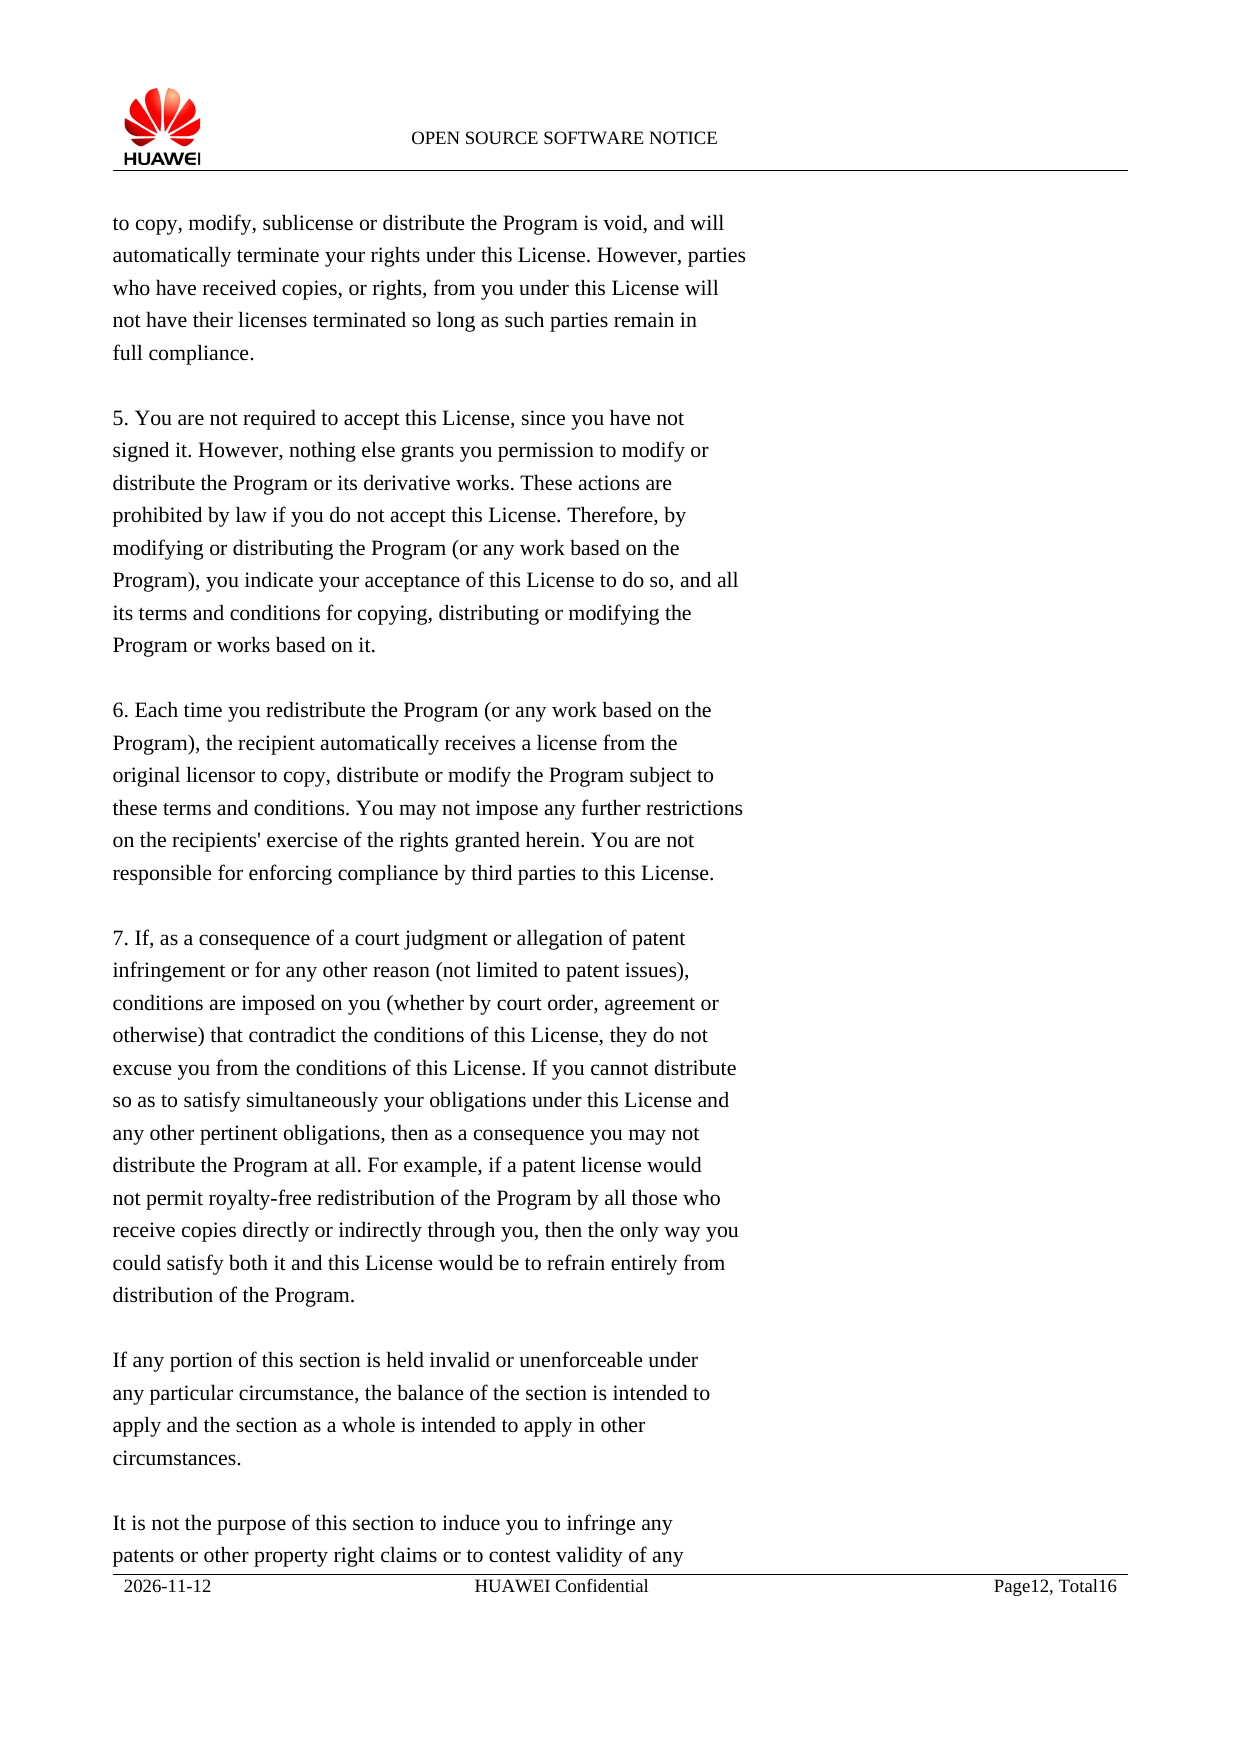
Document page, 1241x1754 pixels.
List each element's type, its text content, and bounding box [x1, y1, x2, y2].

text infringement or for any other reason (not limited to patent issues), [112, 954, 1128, 986]
text Program), you indicate your acceptance of this License to do so, and all [112, 564, 1128, 596]
text these terms and conditions. You may not impose any further restrictions [112, 791, 1128, 824]
text If any portion of this section is held invalid or unenforceable under [112, 1344, 1128, 1376]
text distribute the Program or its derivative works. These actions are [112, 466, 1128, 499]
text any other pertinent obligations, then as a consequence you may not [112, 1116, 1128, 1149]
text responsible for enforcing compliance by third parties to this License. [112, 856, 1128, 889]
text Program), the recipient automatically receives a license from the [112, 726, 1128, 759]
text 5. You are not required to accept this License, since you have not [112, 401, 1128, 434]
text patents or other property right claims or to contest validity of any [112, 1539, 1128, 1571]
text not have their licenses terminated so long as such parties remain in [112, 304, 1128, 336]
text its terms and conditions for copying, distributing or modifying the [112, 596, 1128, 629]
text who have received copies, or rights, from you under this License will [112, 271, 1128, 304]
text prohibited by law if you do not accept this License. Therefore, by [112, 499, 1128, 531]
text excuse you from the conditions of this License. If you cannot distribute [112, 1051, 1128, 1084]
text receive copies directly or indirectly through you, then the only way you [112, 1214, 1128, 1246]
text any particular circumstance, the balance of the section is intended to [112, 1376, 1128, 1409]
text not permit royalty-free redistribution of the Program by all those who [112, 1181, 1128, 1214]
text distribution of the Program. [112, 1279, 1128, 1311]
picture [124, 88, 201, 165]
text 6. Each time you redistribute the Program (or any work based on the [112, 694, 1128, 726]
text distribute the Program at all. For example, if a patent license would [112, 1149, 1128, 1181]
text modifying or distributing the Program (or any work based on the [112, 531, 1128, 564]
text to copy, modify, sublicense or distribute the Program is void, and will [112, 206, 1128, 239]
text full compliance. [112, 336, 1128, 369]
text signed it. However, nothing else grants you permission to modify or [112, 434, 1128, 466]
text so as to satisfy simultaneously your obligations under this License and [112, 1084, 1128, 1116]
text conditions are imposed on you (whether by court order, agreement or [112, 986, 1128, 1019]
text apply and the section as a whole is intended to apply in other [112, 1409, 1128, 1441]
text 7. If, as a consequence of a court judgment or allegation of patent [112, 921, 1128, 954]
text on the recipients' exercise of the rights granted herein. You are not [112, 824, 1128, 856]
text automatically terminate your rights under this License. However, parties [112, 239, 1128, 271]
text otherwise) that contradict the conditions of this License, they do not [112, 1019, 1128, 1051]
text It is not the purpose of this section to induce you to infringe any [112, 1506, 1128, 1539]
text original licensor to copy, distribute or modify the Program subject to [112, 759, 1128, 791]
text circumstances. [112, 1441, 1128, 1474]
text could satisfy both it and this License would be to refrain entirely from [112, 1246, 1128, 1279]
text Program or works based on it. [112, 629, 1128, 661]
